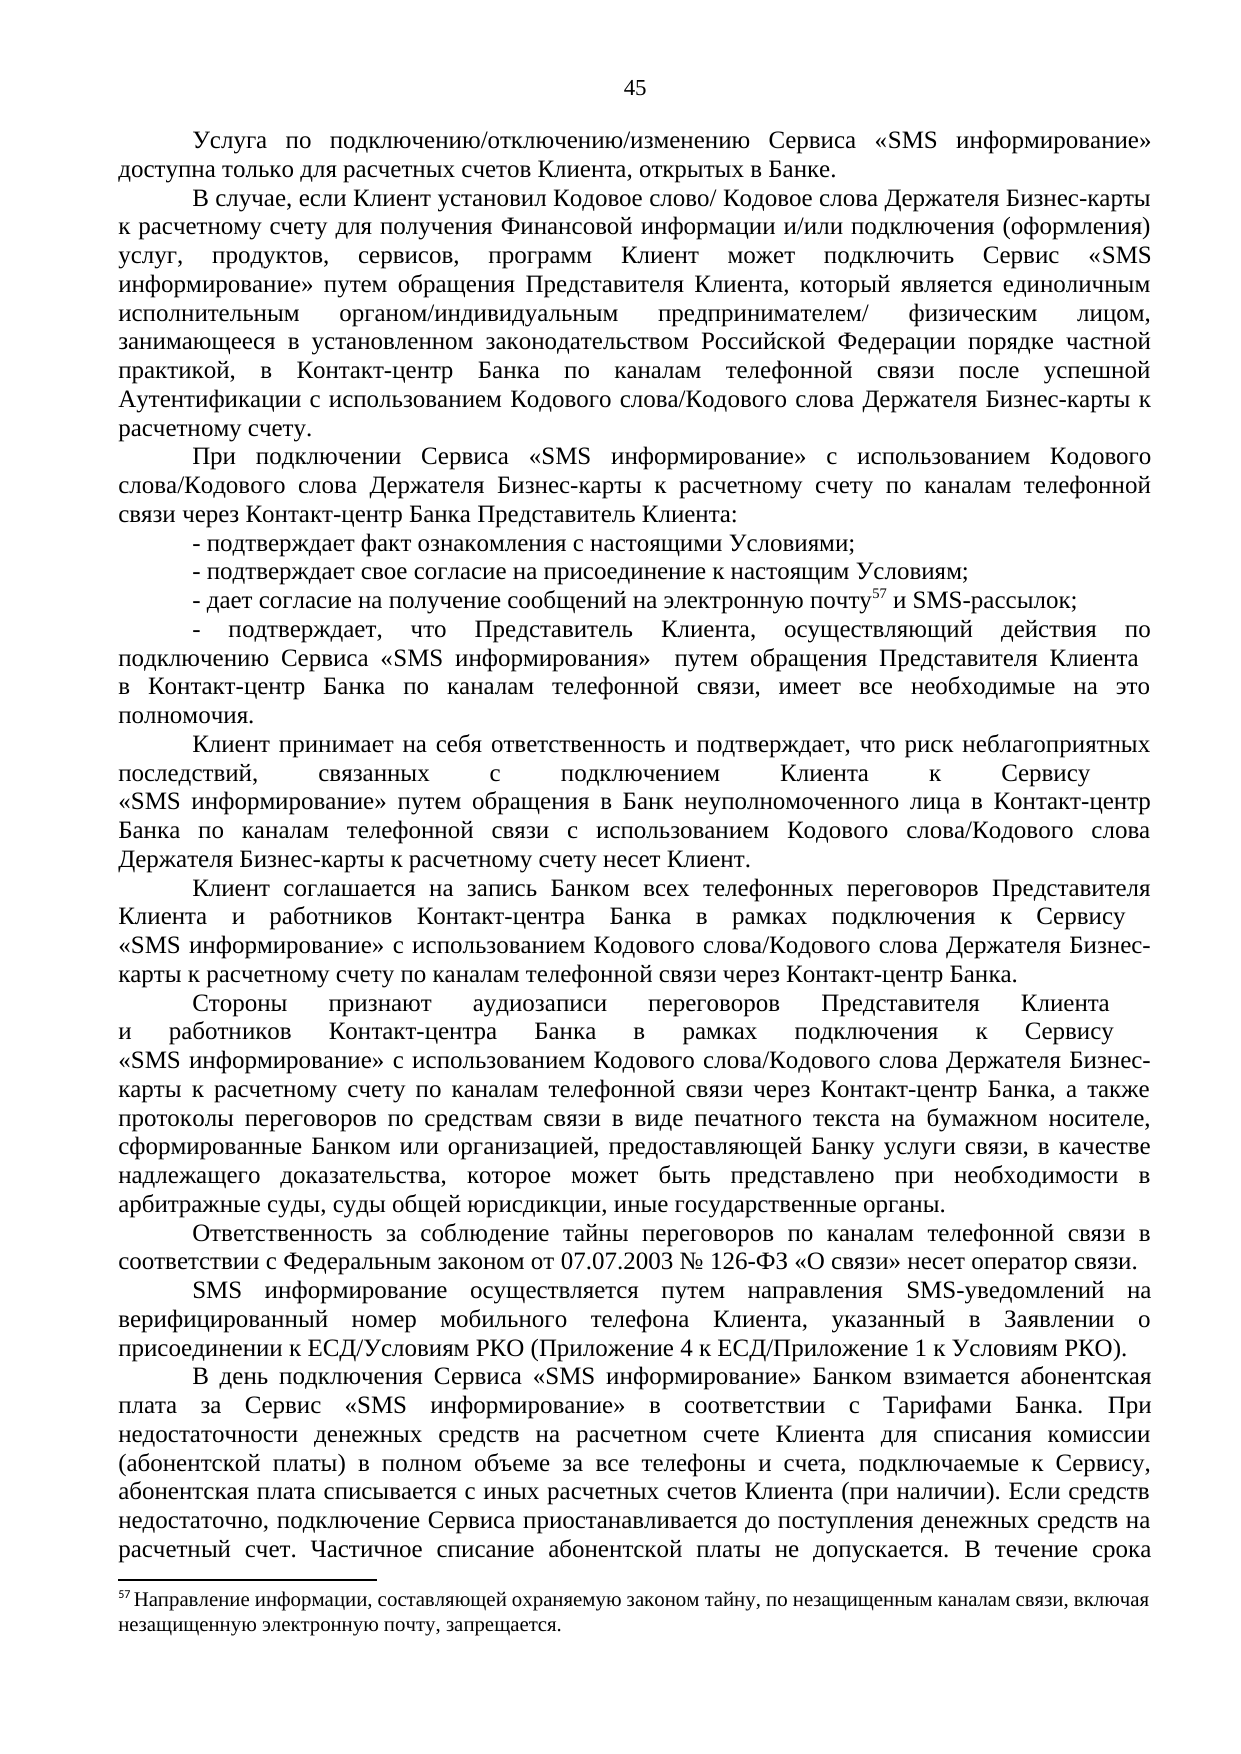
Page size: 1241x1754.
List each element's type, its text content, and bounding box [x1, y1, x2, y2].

text - дает согласие на получение сообщений на электронную почту и SMS-рассылок; [118, 585, 1152, 614]
text Клиент принимает на себя ответственность и подтверждает, что риск неблагоприятных последствий, связанных с подключением Клиента к Сервису «SMS информирование» путем обращения в Банк неуполномоченного лица в Контакт-центр Банка по каналам телефонной связи с использованием Кодового слова/Кодового слова Держателя Бизнес-карты к расчетному счету несет Клиент. [118, 729, 1152, 873]
text Стороны признают аудиозаписи переговоров Представителя Клиента и работников Контакт-центра Банка в рамках подключения к Сервису «SMS информирование» с использованием Кодового слова/Кодового слова Держателя Бизнес-карты к расчетному счету по каналам телефонной связи через Контакт-центр Банка, а также протоколы переговоров по средствам связи в виде печатного текста на бумажном носителе, сформированные Банком или организацией, предоставляющей Банку услуги связи, в качестве надлежащего доказательства, которое может быть представлено при необходимости в арбитражные суды, суды общей юрисдикции, иные государственные органы. [118, 988, 1152, 1218]
text В случае, если Клиент установил Кодовое слово/ Кодовое слова Держателя Бизнес-карты к расчетному счету для получения Финансовой информации и/или подключения (оформления) услуг, продуктов, сервисов, программ Клиент может подключить Сервис «SMS информирование» путем обращения Представителя Клиента, который является единоличным исполнительным органом/индивидуальным предпринимателем/ физическим лицом, занимающееся в установленном законодательством Российской Федерации порядке частной практикой, в Контакт-центр Банка по каналам телефонной связи после успешной Аутентификации с использованием Кодового слова/Кодового слова Держателя Бизнес-карты к расчетному счету. [118, 183, 1152, 441]
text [118, 1361, 1152, 1563]
text - подтверждает, что Представитель Клиента, осуществляющий действия по подключению Сервиса «SMS информирования» путем обращения Представителя Клиента в Контакт-центр Банка по каналам телефонной связи, имеет все необходимые на это полномочия. [118, 614, 1152, 729]
text - подтверждает факт ознакомления с настоящими Условиями; [118, 528, 1152, 556]
text - подтверждает свое согласие на присоединение к настоящим Условиям; [118, 556, 1152, 585]
text Ответственность за соблюдение тайны переговоров по каналам телефонной связи в соответствии с Федеральным законом от 07.07.2003 № 126-ФЗ «О связи» несет оператор связи. [118, 1218, 1152, 1275]
text SMS информирование осуществляется путем направления SMS-уведомлений на верифицированный номер мобильного телефона Клиента, указанный в Заявлении о присоединении к ЕСД/Условиям РКО (Приложение 4 к ЕСД/Приложение 1 к Условиям РКО). [118, 1275, 1152, 1361]
text При подключении Сервиса «SMS информирование» с использованием Кодового слова/Кодового слова Держателя Бизнес-карты к расчетному счету по каналам телефонной связи через Контакт-центр Банка Представитель Клиента: [118, 441, 1152, 528]
text Услуга по подключению/отключению/изменению Сервиса «SMS информирование» доступна только для расчетных счетов Клиента, открытых в Банке. [118, 125, 1152, 183]
text Клиент соглашается на запись Банком всех телефонных переговоров Представителя Клиента и работников Контакт-центра Банка в рамках подключения к Сервису «SMS информирование» с использованием Кодового слова/Кодового слова Держателя Бизнес-карты к расчетному счету по каналам телефонной связи через Контакт-центр Банка. [118, 873, 1152, 988]
